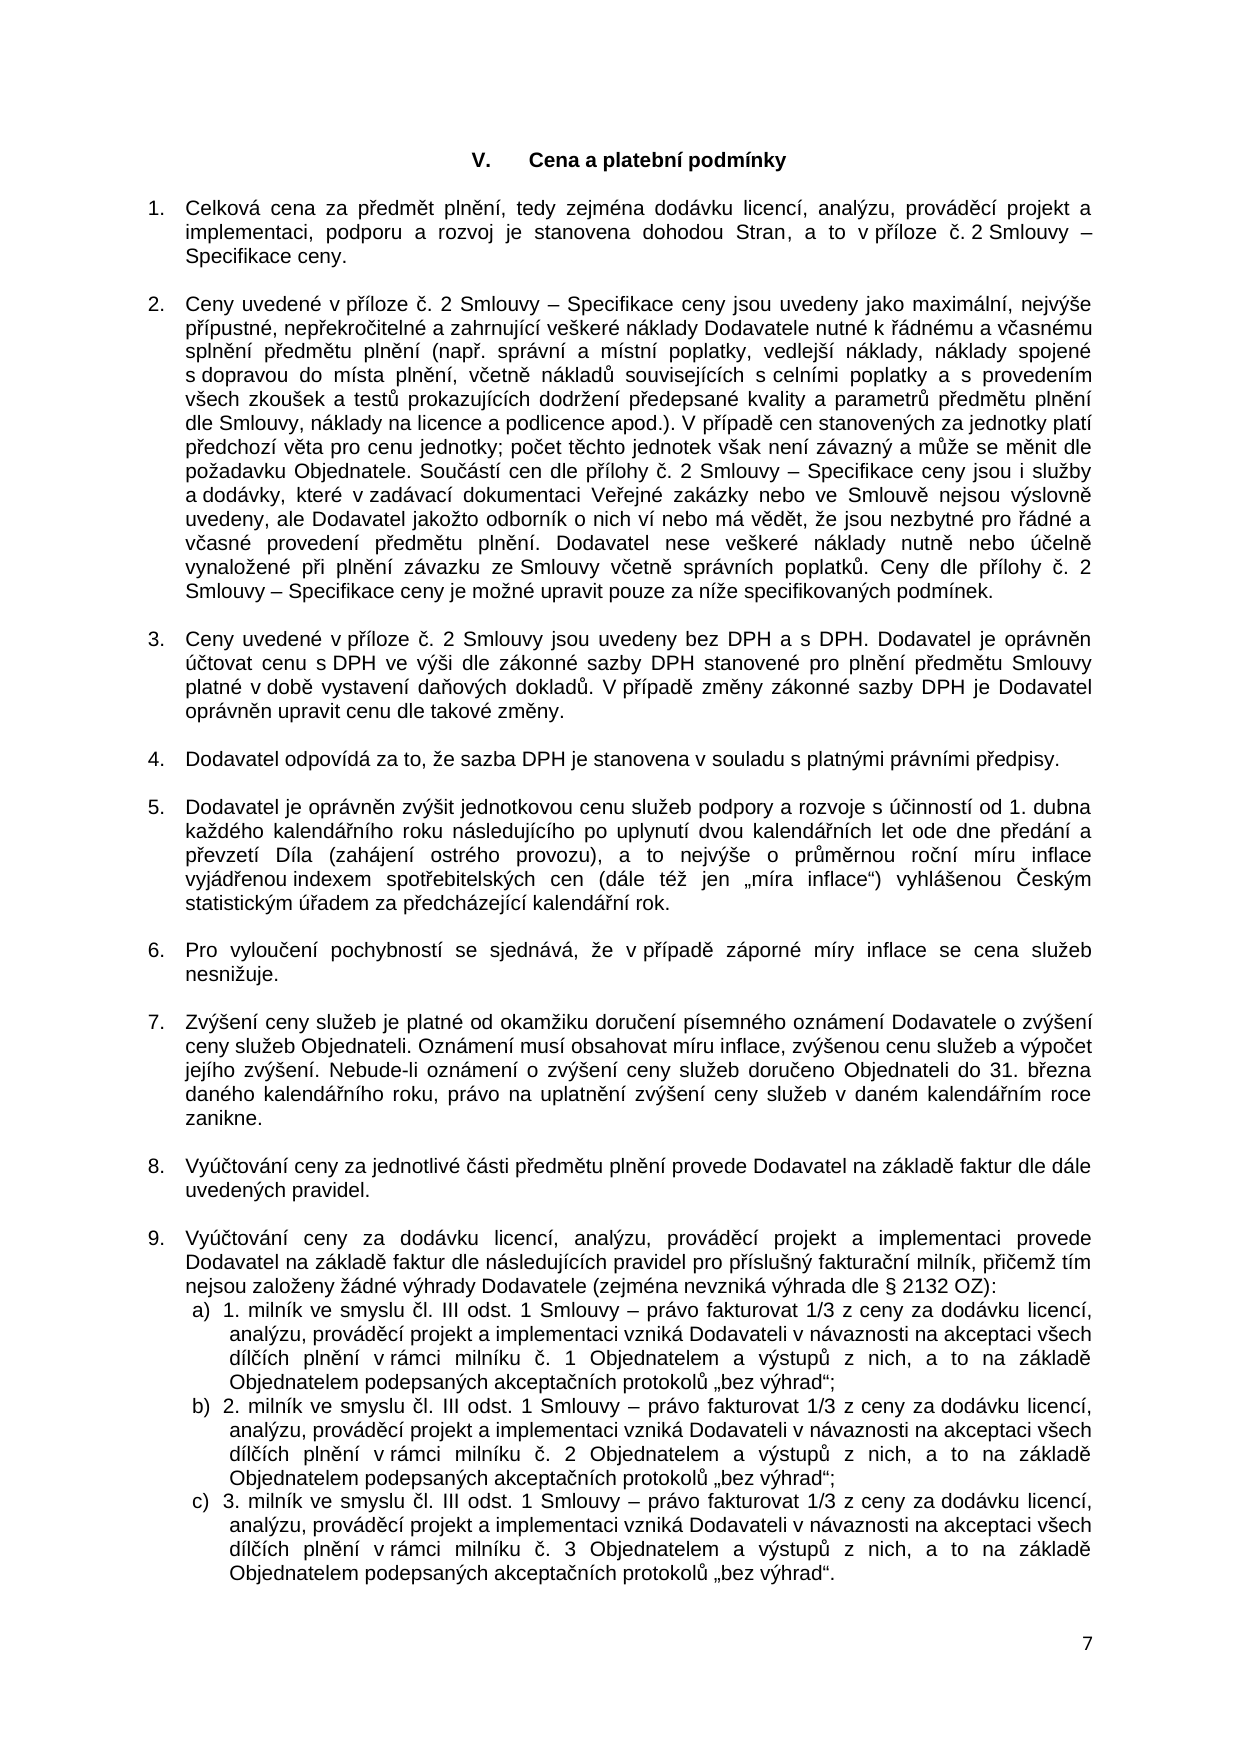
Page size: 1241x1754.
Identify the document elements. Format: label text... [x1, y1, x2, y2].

list Pro vyloučení pochybností se sjednává, že v případě záporné míry inflace se cena služeb nesnižuje. [148, 938, 1093, 986]
list Dodavatel je oprávněn zvýšit jednotkovou cenu služeb podpory a rozvoje s účinností od 1. dubna každého kalendářního roku následujícího po uplynutí dvou kalendářních let ode dne předání a převzetí Díla (zahájení ostrého provozu), a to nejvýše o průměrnou roční míru inflace vyjádřenou indexem spotřebitelských cen (dále též jen „míra inflace“) vyhlášenou Českým statistickým úřadem za předcházející kalendářní rok. [148, 794, 1093, 914]
list 3. milník ve smyslu čl. III odst. 1 Smlouvy – právo fakturovat 1/3 z ceny za dodávku licencí, analýzu, prováděcí projekt a implementaci vzniká Dodavateli v návaznosti na akceptaci všech dílčích plnění v rámci milníku č. 3 Objednatelem a výstupů z nich, a to na základě Objednatelem podepsaných akceptačních protokolů „bez výhrad“. [192, 1489, 1093, 1585]
list Vyúčtování ceny za dodávku licencí, analýzu, prováděcí projekt a implementaci provede Dodavatel na základě faktur dle následujících pravidel pro příslušný fakturační milník, přičemž tím nejsou založeny žádné výhrady Dodavatele (zejména nevzniká výhrada dle § 2132 OZ): [148, 1226, 1093, 1298]
list 2. milník ve smyslu čl. III odst. 1 Smlouvy – právo fakturovat 1/3 z ceny za dodávku licencí, analýzu, prováděcí projekt a implementaci vzniká Dodavateli v návaznosti na akceptaci všech dílčích plnění v rámci milníku č. 2 Objednatelem a výstupů z nich, a to na základě Objednatelem podepsaných akceptačních protokolů „bez výhrad“; [192, 1393, 1093, 1489]
list Ceny uvedené v příloze č. 2 Smlouvy jsou uvedeny bez DPH a s DPH. Dodavatel je oprávněn účtovat cenu s DPH ve výši dle zákonné sazby DPH stanovené pro plnění předmětu Smlouvy platné v době vystavení daňových dokladů. V případě změny zákonné sazby DPH je Dodavatel oprávněn upravit cenu dle takové změny. [148, 627, 1093, 723]
list Vyúčtování ceny za jednotlivé části předmětu plnění provede Dodavatel na základě faktur dle dále uvedených pravidel. [148, 1154, 1093, 1202]
list Zvýšení ceny služeb je platné od okamžiku doručení písemného oznámení Dodavatele o zvýšení ceny služeb Objednateli. Oznámení musí obsahovat míru inflace, zvýšenou cenu služeb a výpočet jejího zvýšení. Nebude-li oznámení o zvýšení ceny služeb doručeno Objednateli do 31. března daného kalendářního roku, právo na uplatnění zvýšení ceny služeb v daném kalendářním roce zanikne. [148, 1010, 1093, 1130]
list 1. milník ve smyslu čl. III odst. 1 Smlouvy – právo fakturovat 1/3 z ceny za dodávku licencí, analýzu, prováděcí projekt a implementaci vzniká Dodavateli v návaznosti na akceptaci všech dílčích plnění v rámci milníku č. 1 Objednatelem a výstupů z nich, a to na základě Objednatelem podepsaných akceptačních protokolů „bez výhrad“; [192, 1298, 1093, 1393]
list Celková cena za předmět plnění, tedy zejména dodávku licencí, analýzu, prováděcí projekt a implementaci, podporu a rozvoj je stanovena dohodou Stran, a to v příloze č. 2 Smlouvy – Specifikace ceny. [148, 196, 1093, 267]
list Dodavatel odpovídá za to, že sazba DPH je stanovena v souladu s platnými právními předpisy. [148, 747, 1093, 771]
list Ceny uvedené v příloze č. 2 Smlouvy – Specifikace ceny jsou uvedeny jako maximální, nejvýše přípustné, nepřekročitelné a zahrnující veškeré náklady Dodavatele nutné k řádnému a včasnému splnění předmětu plnění (např. správní a místní poplatky, vedlejší náklady, náklady spojené s dopravou do místa plnění, včetně nákladů souvisejících s celními poplatky a s provedením všech zkoušek a testů prokazujících dodržení předepsané kvality a parametrů předmětu plnění dle Smlouvy, náklady na licence a podlicence apod.). V případě cen stanovených za jednotky platí předchozí věta pro cenu jednotky; počet těchto jednotek však není závazný a může se měnit dle požadavku Objednatele. Součástí cen dle přílohy č. 2 Smlouvy – Specifikace ceny jsou i služby a dodávky, které v zadávací dokumentaci Veřejné zakázky nebo ve Smlouvě nejsou výslovně uvedeny, ale Dodavatel jakožto odborník o nich ví nebo má vědět, že jsou nezbytné pro řádné a včasné provedení předmětu plnění. Dodavatel nese veškeré náklady nutně nebo účelně vynaložené při plnění závazku ze Smlouvy včetně správních poplatků. Ceny dle přílohy č. 2 Smlouvy – Specifikace ceny je možné upravit pouze za níže specifikovaných podmínek. [148, 291, 1093, 603]
list Cena a platební podmínky [185, 148, 1093, 172]
